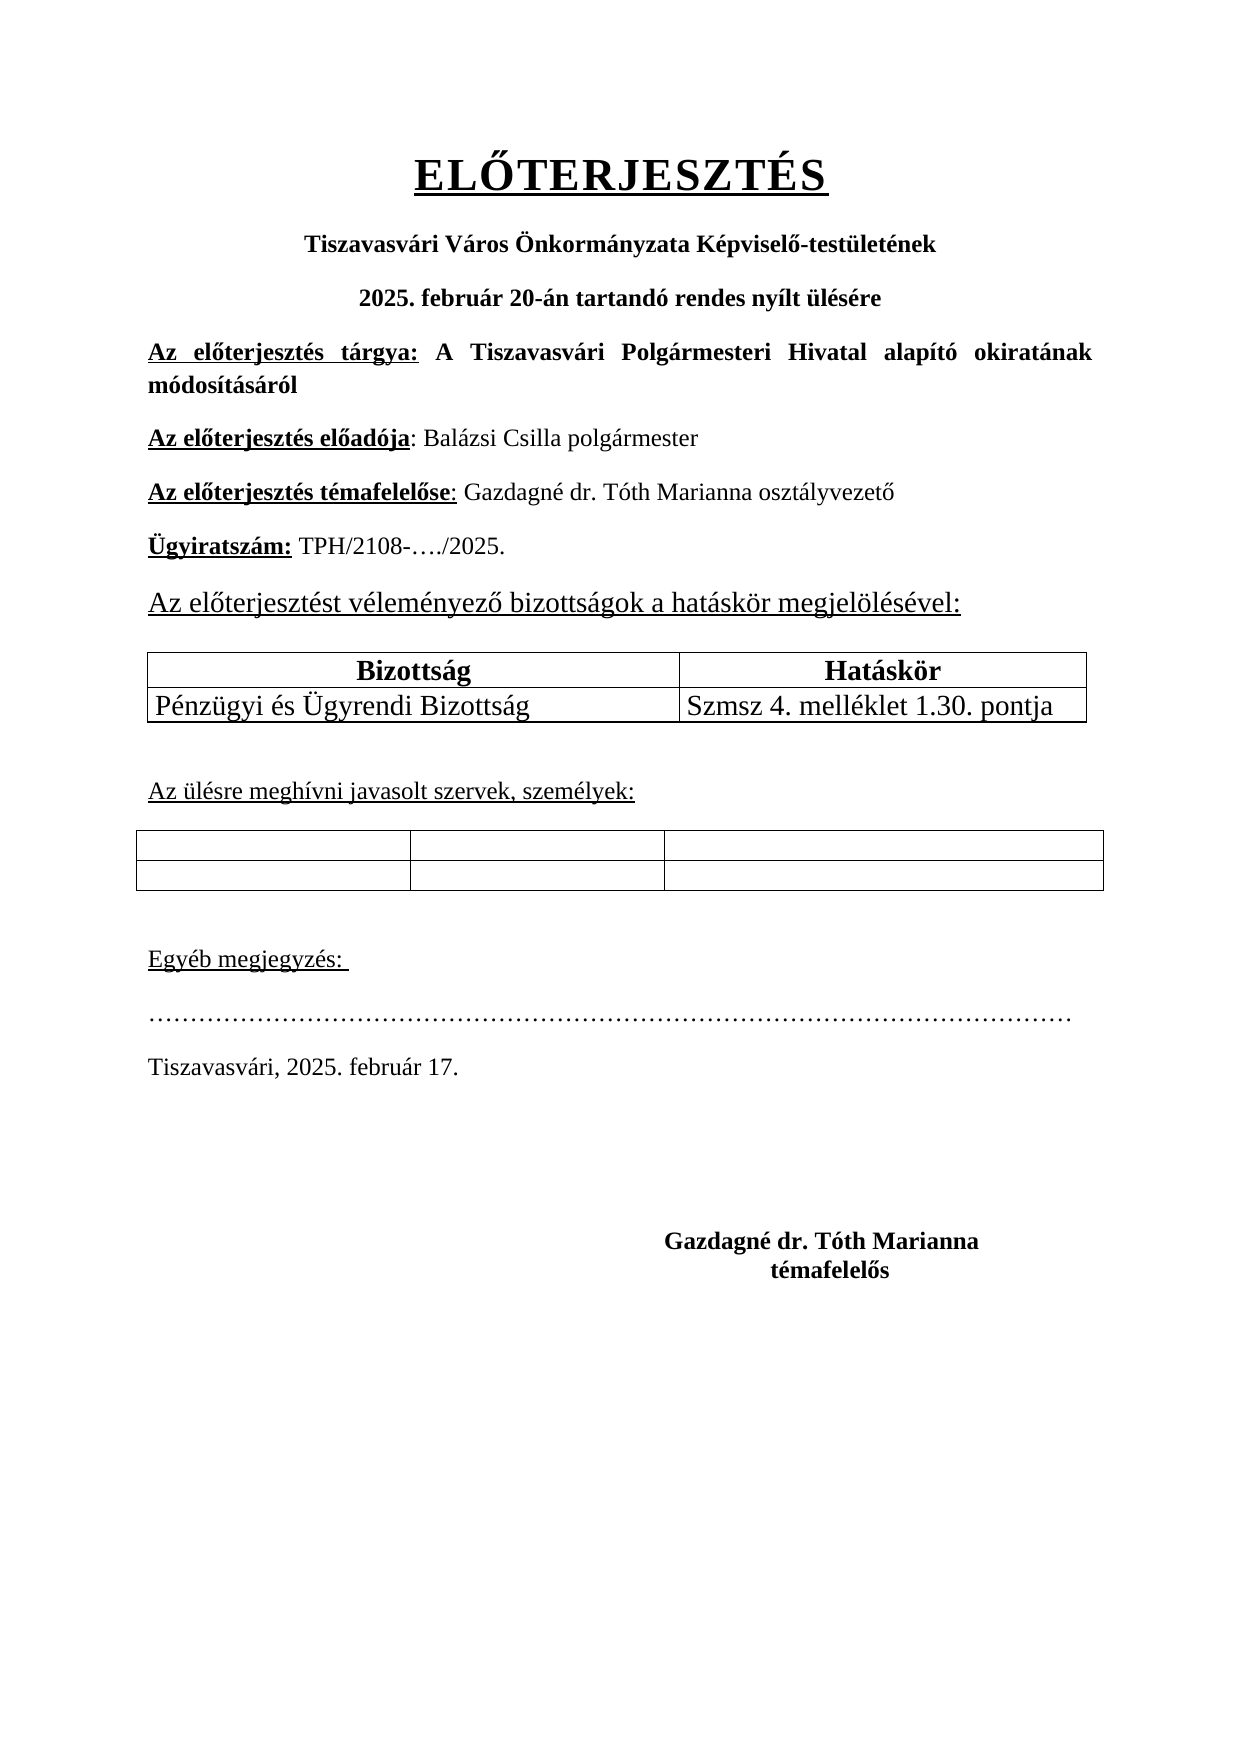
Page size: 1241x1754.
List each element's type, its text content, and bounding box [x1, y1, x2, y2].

table_header Bizottság [148, 653, 679, 687]
text ………………………………………………………………………………………………… [148, 998, 1093, 1027]
text Az ülésre meghívni javasolt szervek, személyek: [148, 776, 1093, 805]
table_cell [137, 861, 410, 890]
text Az előterjesztés témafelelőse: Gazdagné dr. Tóth Marianna osztályvezető [148, 477, 1093, 506]
text Gazdagné dr. Tóth Marianna [590, 1226, 1093, 1255]
text Az előterjesztés előadója: Balázsi Csilla polgármester [148, 423, 1093, 452]
table_cell [665, 861, 1103, 890]
table_cell Pénzügyi és Ügyrendi Bizottság [148, 688, 679, 721]
table_header [665, 831, 1103, 860]
text Az előterjesztést véleményező bizottságok a hatáskör megjelölésével: [148, 585, 1093, 619]
table_header [411, 831, 664, 860]
text ELŐTERJESZTÉS [148, 148, 1093, 200]
text Ügyiratszám: TPH/2108-…./2025. [148, 531, 1093, 560]
text témafelelős [590, 1255, 1093, 1284]
table_cell [411, 861, 664, 890]
table_header Hatáskör [680, 653, 1086, 687]
table_cell Szmsz 4. melléklet 1.30. pontja [680, 688, 1086, 721]
text Az előterjesztés tárgya: A Tiszavasvári Polgármesteri Hivatal alapító okiratának módosításáról [148, 337, 1093, 398]
table_header [137, 831, 410, 860]
text 2025. február 20-án tartandó rendes nyílt ülésére [148, 283, 1093, 312]
text Tiszavasvári Város Önkormányzata Képviselő-testületének [148, 229, 1093, 258]
text Tiszavasvári, 2025. február 17. [148, 1052, 1093, 1081]
text Egyéb megjegyzés: [148, 944, 1093, 973]
